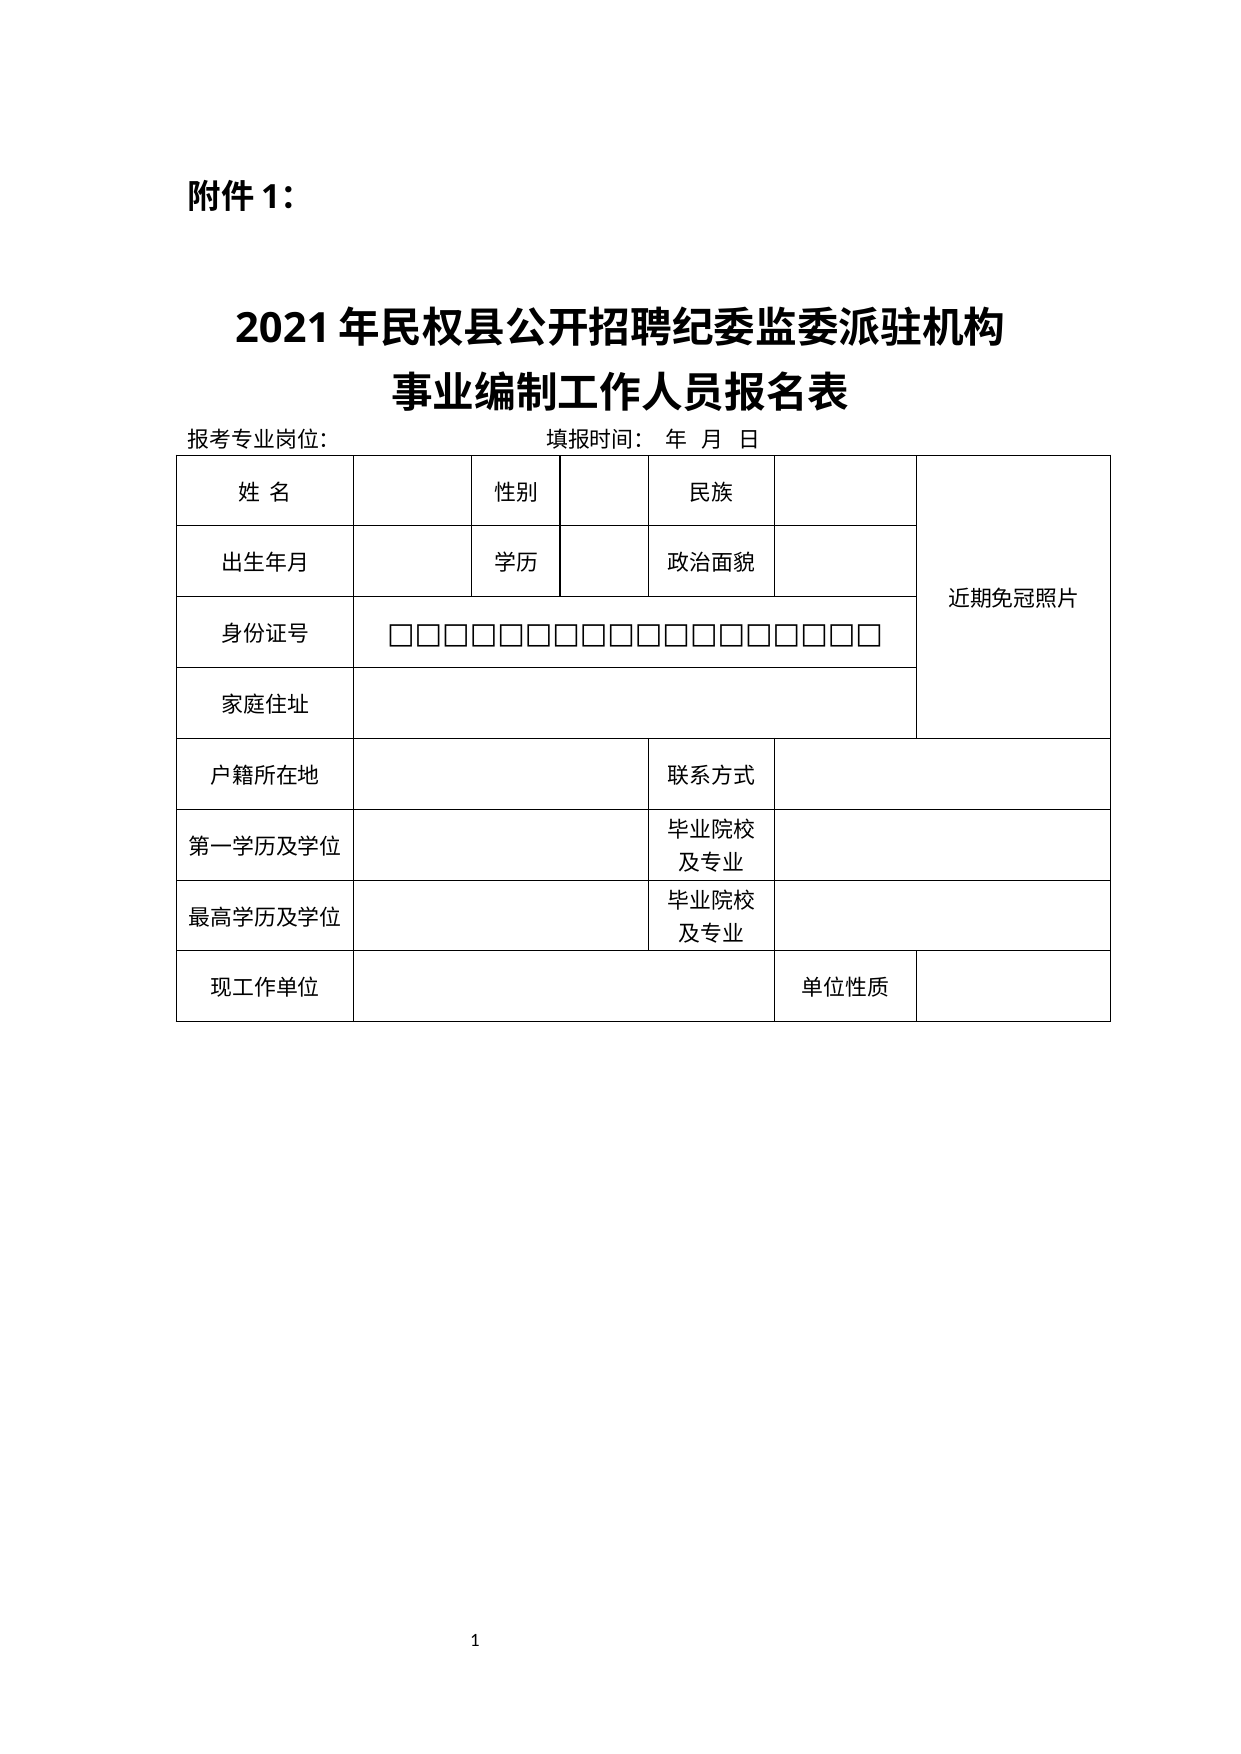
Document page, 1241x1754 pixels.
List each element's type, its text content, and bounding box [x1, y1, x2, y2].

table_cell [354, 951, 774, 1021]
text 报考专业岗位： 填报时间： 年 月 日 [187, 422, 1053, 454]
table_cell [354, 668, 916, 738]
table_cell [354, 881, 648, 950]
table_cell 联系方式 [649, 739, 774, 809]
table_cell 最高学历及学位 [177, 881, 353, 950]
table_cell [354, 526, 471, 596]
table_cell [775, 810, 1110, 879]
table_cell 户籍所在地 [177, 739, 353, 809]
table_cell [775, 881, 1110, 950]
table_cell [354, 739, 648, 809]
table_cell [917, 951, 1110, 1021]
text 附件1： [187, 162, 1053, 227]
table_cell 单位性质 [775, 951, 916, 1021]
table_cell 现工作单位 [177, 951, 353, 1021]
table_header 性别 [472, 456, 559, 525]
table_header [354, 456, 471, 525]
table_header 民族 [649, 456, 774, 525]
table_cell 家庭住址 [177, 668, 353, 738]
table_cell [775, 739, 1110, 809]
table_header 近期免冠照片 [917, 456, 1110, 738]
text 事业编制工作人员报名表 [187, 357, 1053, 422]
table_cell 身份证号 [177, 597, 353, 667]
table_cell 出生年月 [177, 526, 353, 596]
table_cell [561, 526, 648, 596]
table_cell 第一学历及学位 [177, 810, 353, 879]
text 2021年民权县公开招聘纪委监委派驻机构 [187, 292, 1053, 357]
table_header 姓 名 [177, 456, 353, 525]
table_cell [775, 526, 916, 596]
table_cell 毕业院校及专业 [649, 881, 774, 950]
table_cell 学历 [472, 526, 559, 596]
table_header [775, 456, 916, 525]
table_cell 政治面貌 [649, 526, 774, 596]
table_cell [354, 810, 648, 879]
table_header [561, 456, 648, 525]
table_cell 毕业院校及专业 [649, 810, 774, 879]
table_cell □□□□□□□□□□□□□□□□□□ [354, 597, 916, 667]
